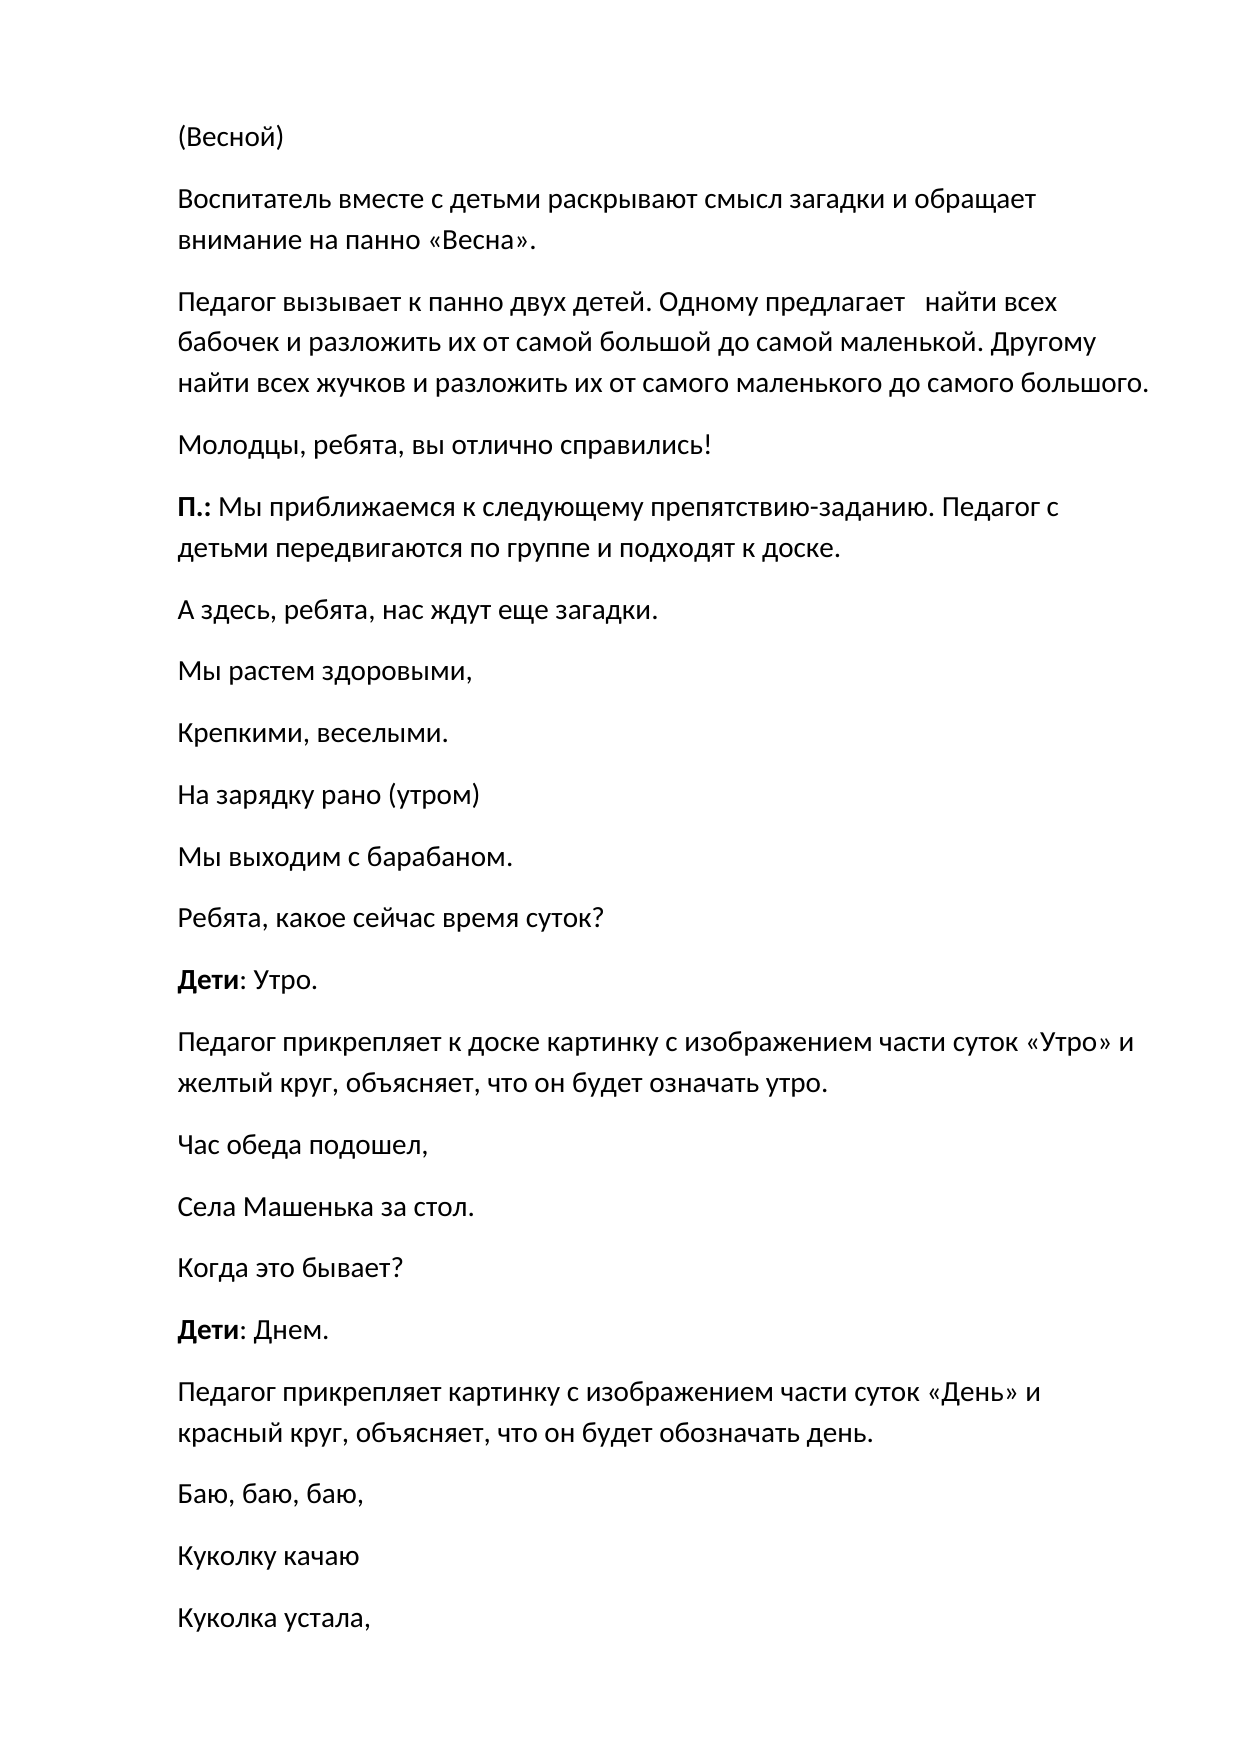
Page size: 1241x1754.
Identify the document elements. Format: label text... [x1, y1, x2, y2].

text (Весной) [177, 118, 1152, 154]
text Час обеда подошел, [177, 1126, 1152, 1161]
text Крепкими, веселыми. [177, 714, 1152, 750]
text Когда это бывает? [177, 1249, 1152, 1285]
text Педагог прикрепляет картинку с изображением части суток «День» и красный круг, объясняет, что он будет обозначать день. [177, 1373, 1152, 1449]
text Дети: Днем. [177, 1311, 1152, 1347]
text Педагог вызывает к панно двух детей. Одному предлагает найти всех бабочек и разложить их от самой большой до самой маленькой. Другому найти всех жучков и разложить их от самого маленького до самого большого. [177, 283, 1152, 400]
text Куколка устала, [177, 1599, 1152, 1635]
text Воспитатель вместе с детьми раскрывают смысл загадки и обращает внимание на панно «Весна». [177, 180, 1152, 256]
text Молодцы, ребята, вы отлично справились! [177, 426, 1152, 462]
text А здесь, ребята, нас ждут еще загадки. [177, 591, 1152, 626]
text Мы выходим с барабаном. [177, 838, 1152, 873]
text Дети: Утро. [177, 961, 1152, 997]
text На зарядку рано (утром) [177, 776, 1152, 812]
text Мы растем здоровыми, [177, 652, 1152, 688]
text Педагог прикрепляет к доске картинку с изображением части суток «Утро» и желтый круг, объясняет, что он будет означать утро. [177, 1023, 1152, 1100]
text Куколку качаю [177, 1537, 1152, 1573]
text П.: Мы приближаемся к следующему препятствию-заданию. Педагог с детьми передвигаются по группе и подходят к доске. [177, 488, 1152, 564]
text Баю, баю, баю, [177, 1476, 1152, 1511]
text Села Машенька за стол. [177, 1188, 1152, 1223]
text Ребята, какое сейчас время суток? [177, 899, 1152, 935]
